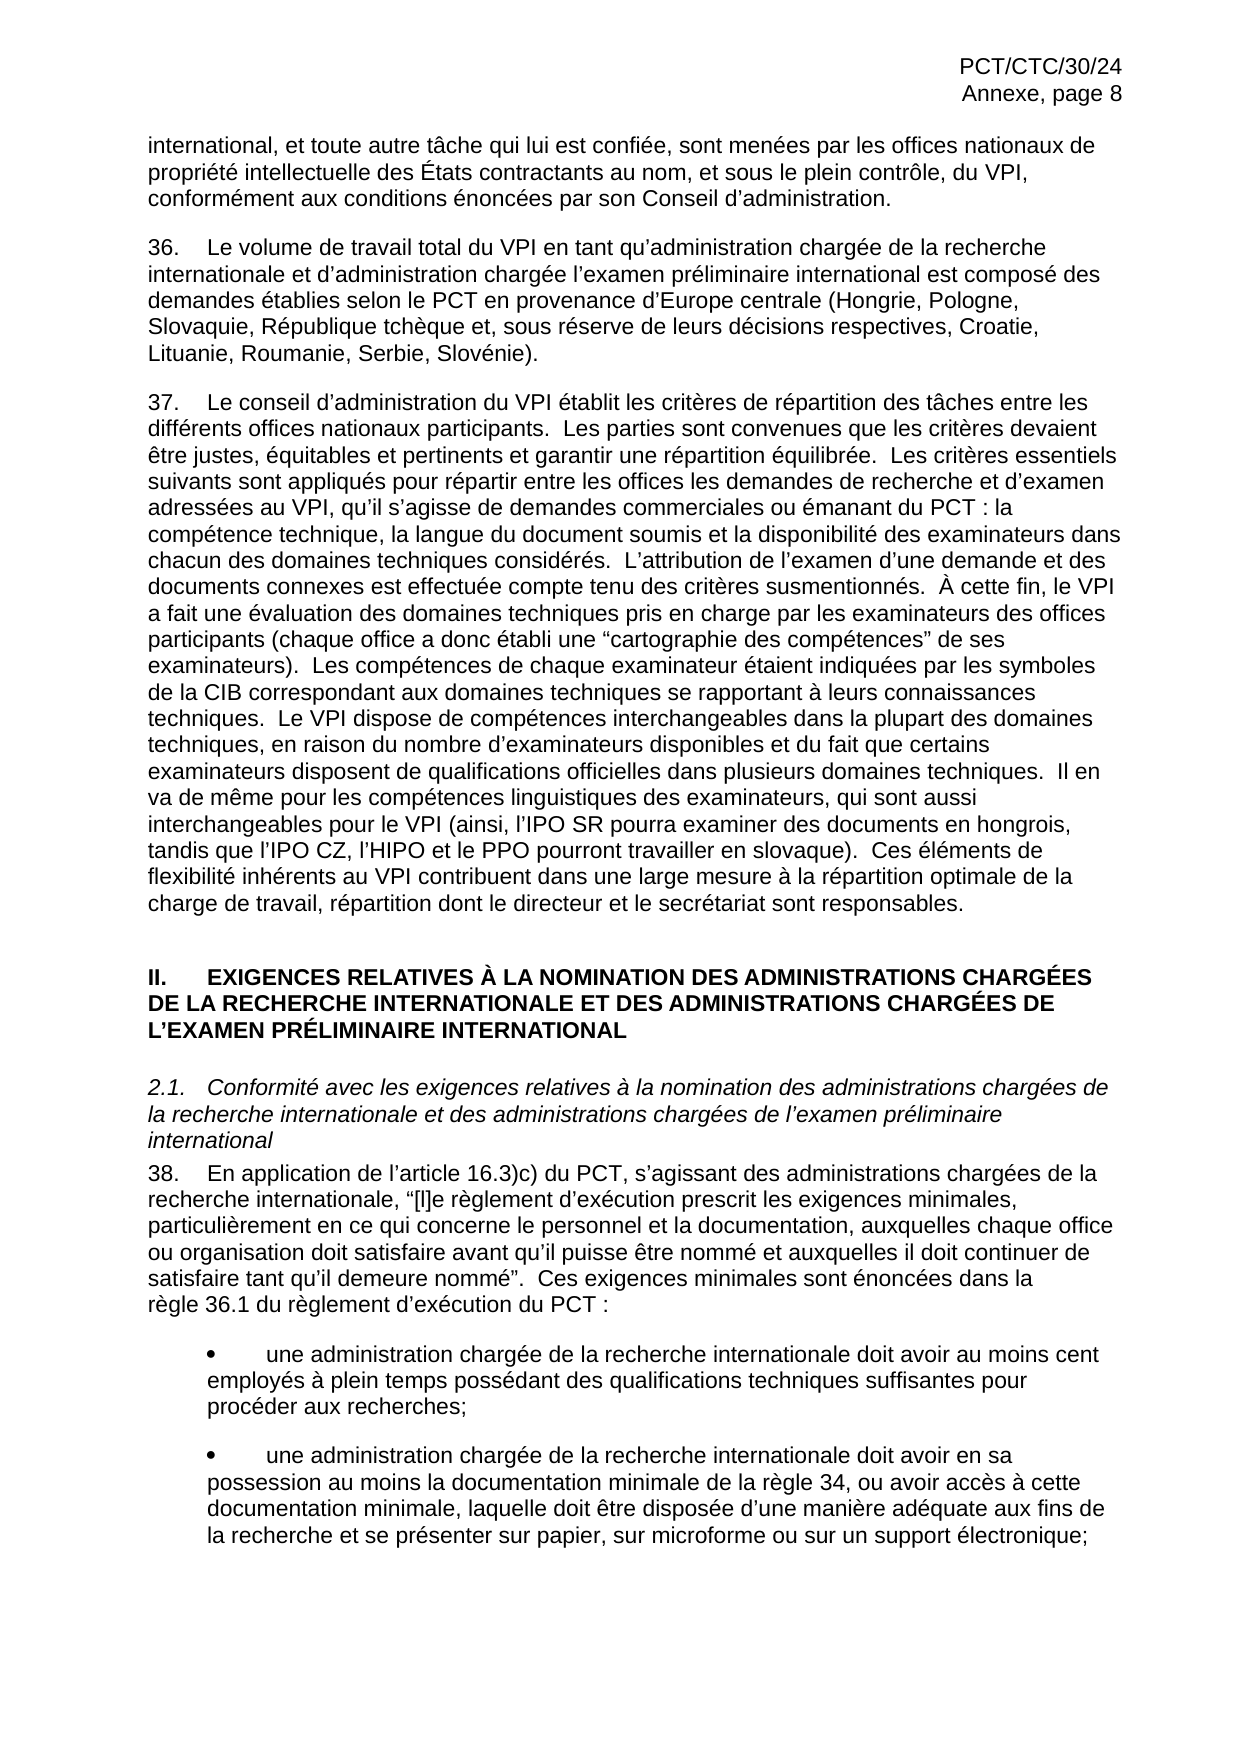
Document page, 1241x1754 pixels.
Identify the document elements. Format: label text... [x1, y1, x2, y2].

list une administration chargée de la recherche internationale doit avoir en sa possession au moins la documentation minimale de la règle 34, ou avoir accès à cette documentation minimale, laquelle doit être disposée d’une manière adéquate aux fins de la recherche et se présenter sur papier, sur microforme ou sur un support électronique; [207, 1442, 1122, 1548]
text En application de l’article 16.3)c) du PCT, s’agissant des administrations chargées de la recherche internationale, “[l]e règlement d’exécution prescrit les exigences minimales, particulièrement en ce qui concerne le personnel et la documentation, auxquelles chaque office ou organisation doit satisfaire avant qu’il puisse être nommé et auxquelles il doit continuer de satisfaire tant qu’il demeure nommé”. Ces exigences minimales sont énoncées dans la règle 36.1 du règlement d’exécution du PCT : [148, 1159, 1122, 1318]
text Le conseil d’administration du VPI établit les critères de répartition des tâches entre les différents offices nationaux participants. Les parties sont convenues que les critères devaient être justes, équitables et pertinents et garantir une répartition équilibrée. Les critères essentiels suivants sont appliqués pour répartir entre les offices les demandes de recherche et d’examen adressées au VPI, qu’il s’agisse de demandes commerciales ou émanant du PCT : la compétence technique, la langue du document soumis et la disponibilité des examinateurs dans chacun des domaines techniques considérés. L’attribution de l’examen d’une demande et des documents connexes est effectuée compte tenu des critères susmentionnés. À cette fin, le VPI a fait une évaluation des domaines techniques pris en charge par les examinateurs des offices participants (chaque office a donc établi une “cartographie des compétences” de ses examinateurs). Les compétences de chaque examinateur étaient indiquées par les symboles de la CIB correspondant aux domaines techniques se rapportant à leurs connaissances techniques. Le VPI dispose de compétences interchangeables dans la plupart des domaines techniques, en raison du nombre d’examinateurs disponibles et du fait que certains examinateurs disposent de qualifications officielles dans plusieurs domaines techniques. Il en va de même pour les compétences linguistiques des examinateurs, qui sont aussi interchangeables pour le VPI (ainsi, l’IPO SR pourra examiner des documents en hongrois, tandis que l’IPO CZ, l’HIPO et le PPO pourront travailler en slovaque). Ces éléments de flexibilité inhérents au VPI contribuent dans une large mesure à la répartition optimale de la charge de travail, répartition dont le directeur et le secrétariat sont responsables. [148, 389, 1122, 916]
subtitle 2.1. Conformité avec les exigences relatives à la nomination des administrations chargées de la recherche internationale et des administrations chargées de l’examen préliminaire international [148, 1074, 1122, 1153]
list international, et toute autre tâche qui lui est confiée, sont menées par les offices nationaux de propriété intellectuelle des États contractants au nom, et sous le plein contrôle, du VPI, conformément aux conditions énoncées par son Conseil d’administration. [148, 132, 1122, 211]
subtitle II. Exigences relatives à la nomination des administrations chargées de la recherche internationale et des administrations chargées de l’examen préliminaire international [148, 964, 1122, 1043]
list une administration chargée de la recherche internationale doit avoir au moins cent employés à plein temps possédant des qualifications techniques suffisantes pour procéder aux recherches; [207, 1341, 1122, 1419]
text Le volume de travail total du VPI en tant qu’administration chargée de la recherche internationale et d’administration chargée l’examen préliminaire international est composé des demandes établies selon le PCT en provenance d’Europe centrale (Hongrie, Pologne, Slovaquie, République tchèque et, sous réserve de leurs décisions respectives, Croatie, Lituanie, Roumanie, Serbie, Slovénie). [148, 234, 1122, 366]
